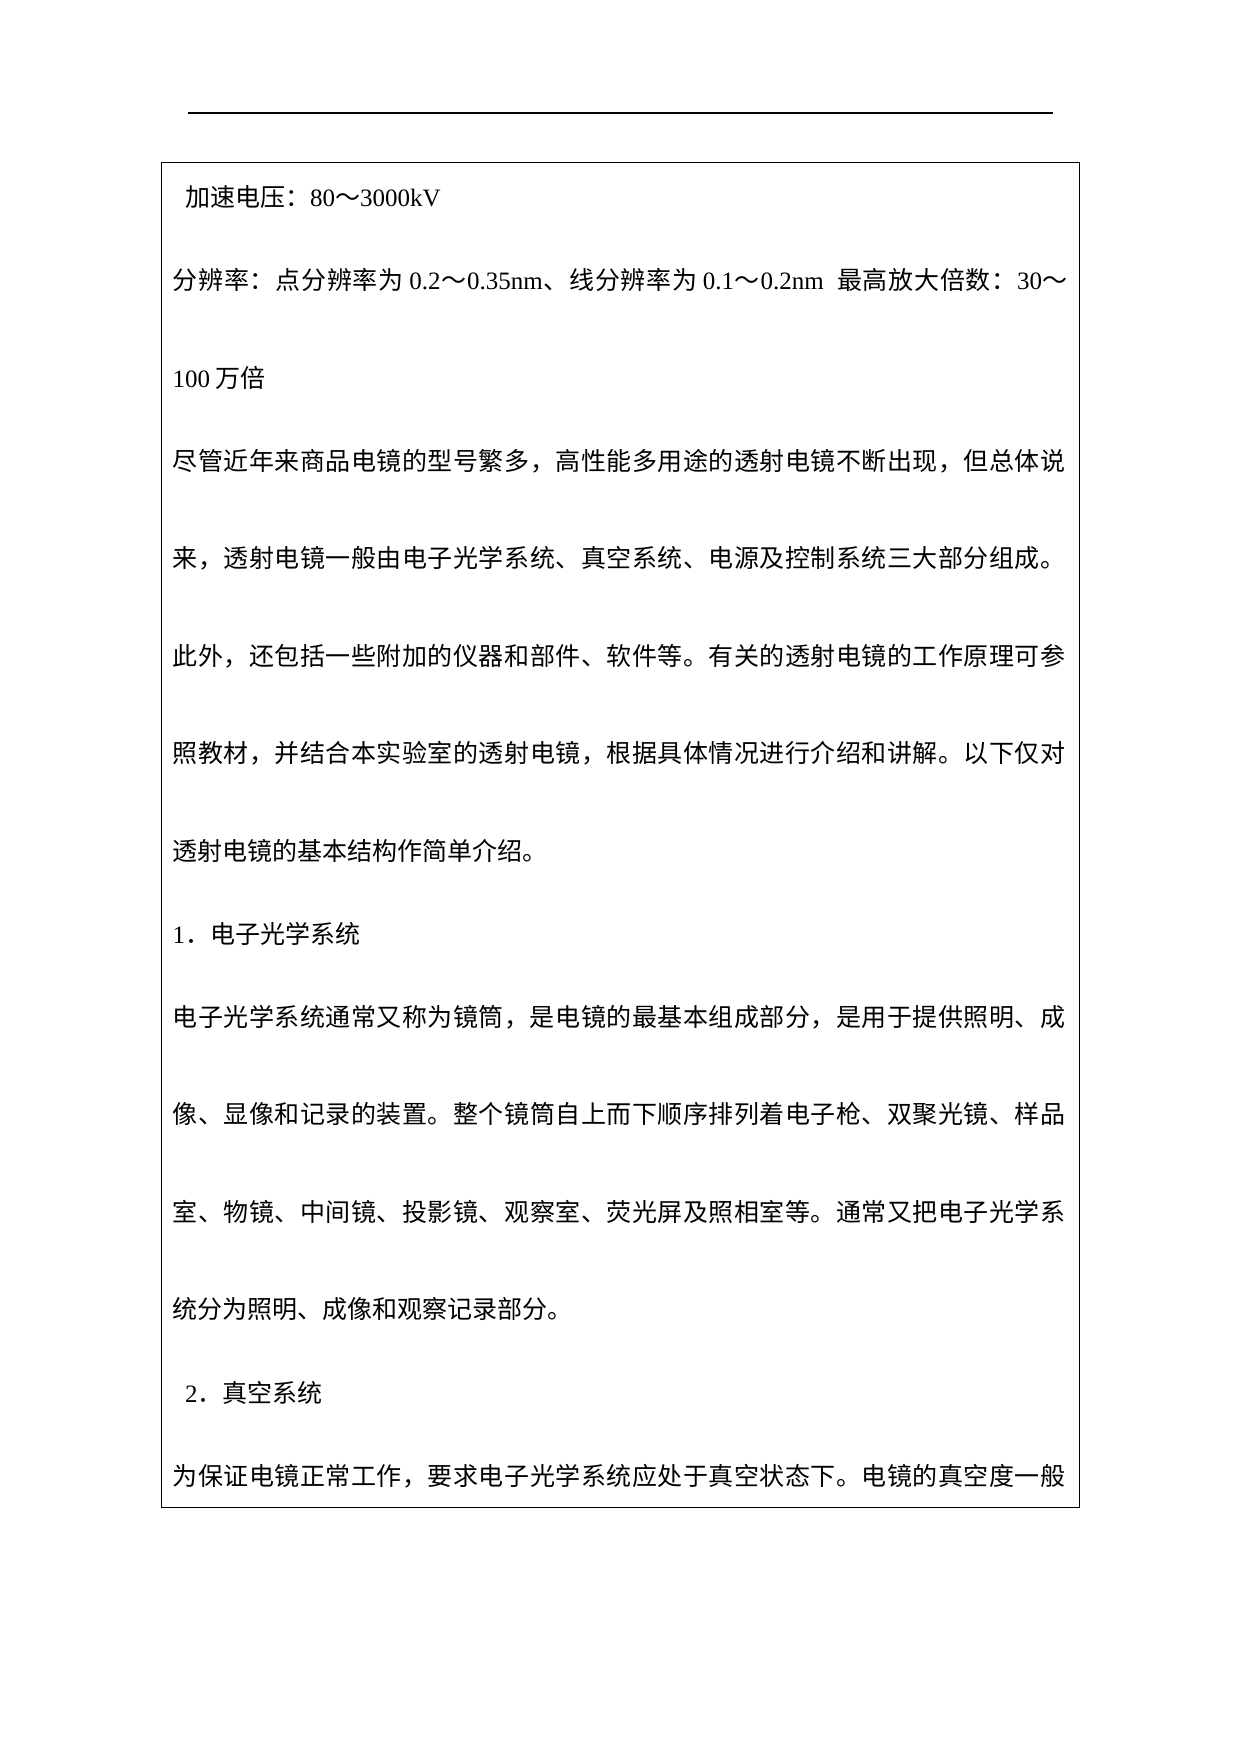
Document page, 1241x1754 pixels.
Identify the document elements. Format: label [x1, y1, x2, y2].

table_cell [162, 163, 1079, 1507]
